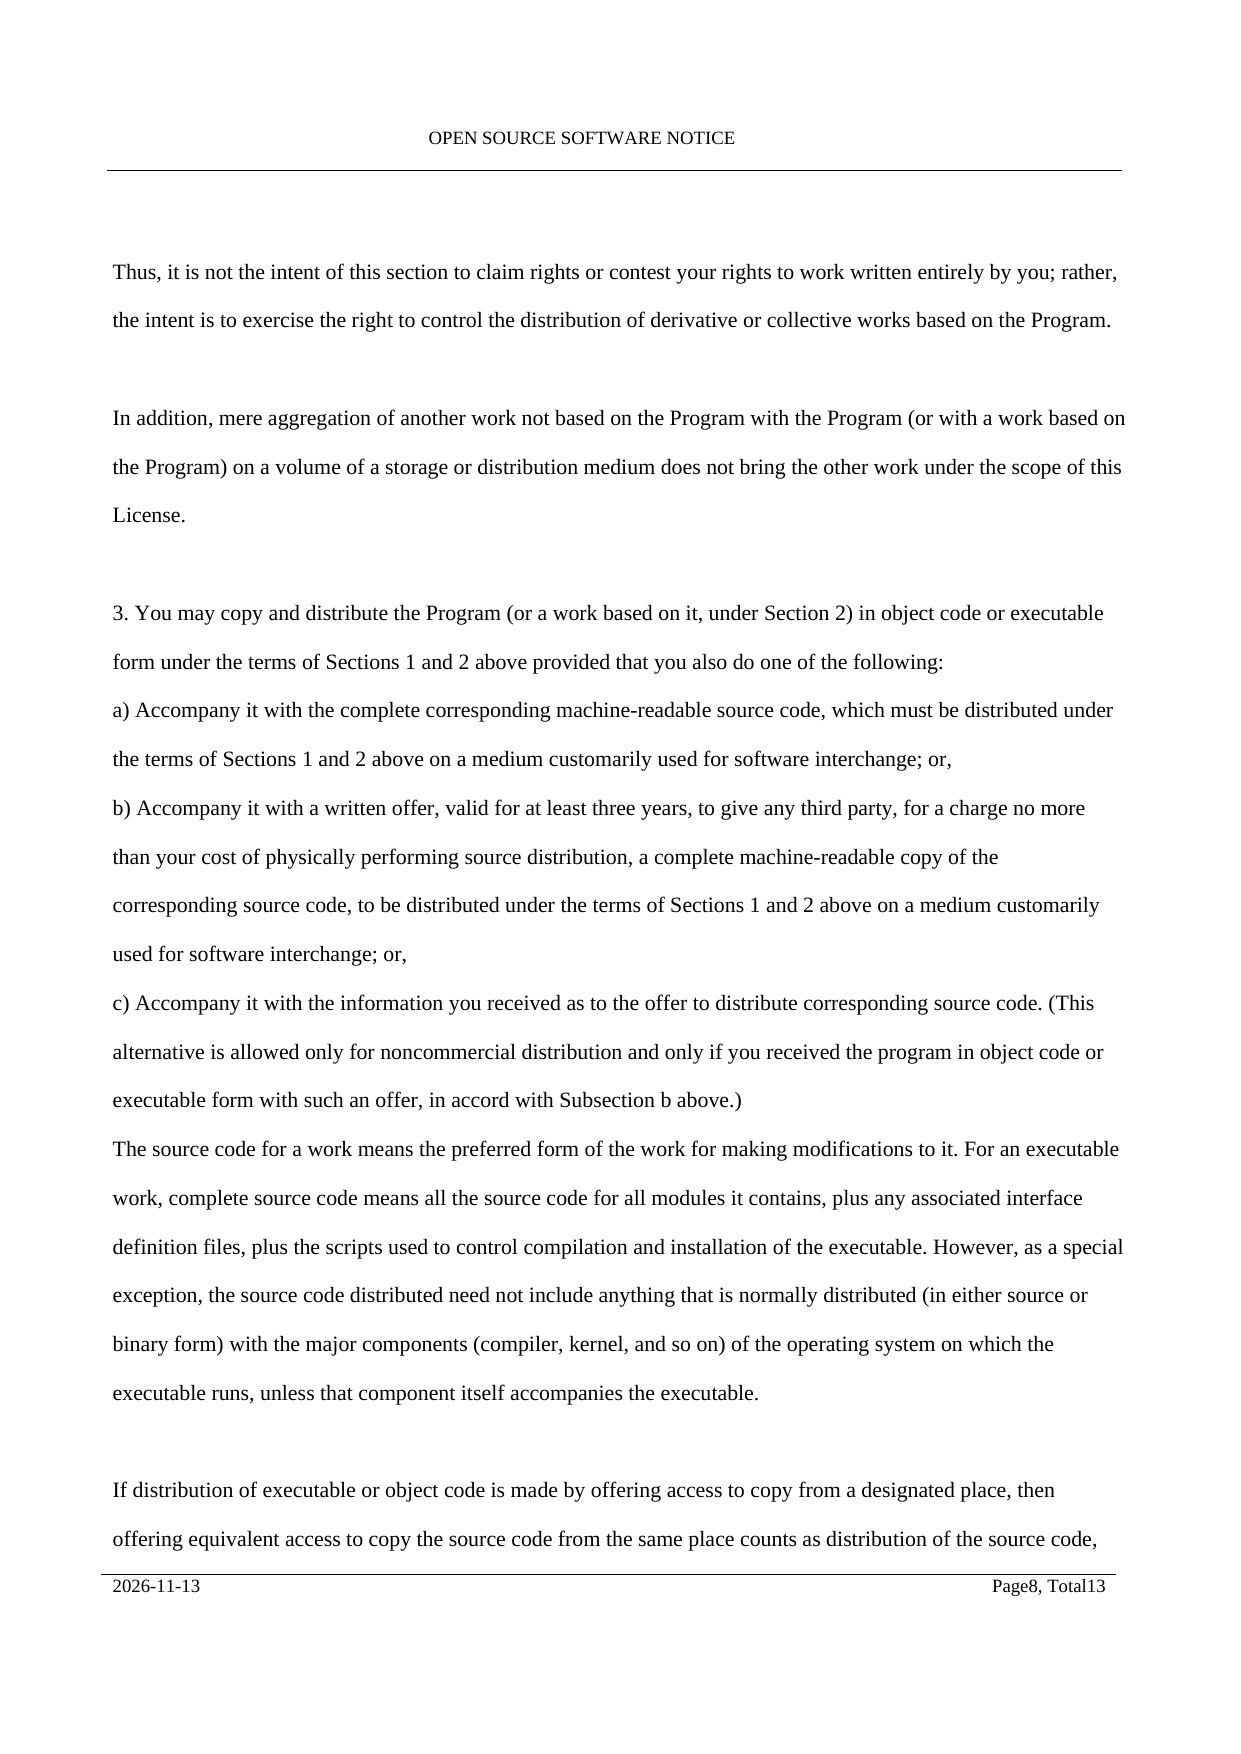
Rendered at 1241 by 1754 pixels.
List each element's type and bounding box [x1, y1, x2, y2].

text [112, 206, 1128, 1555]
